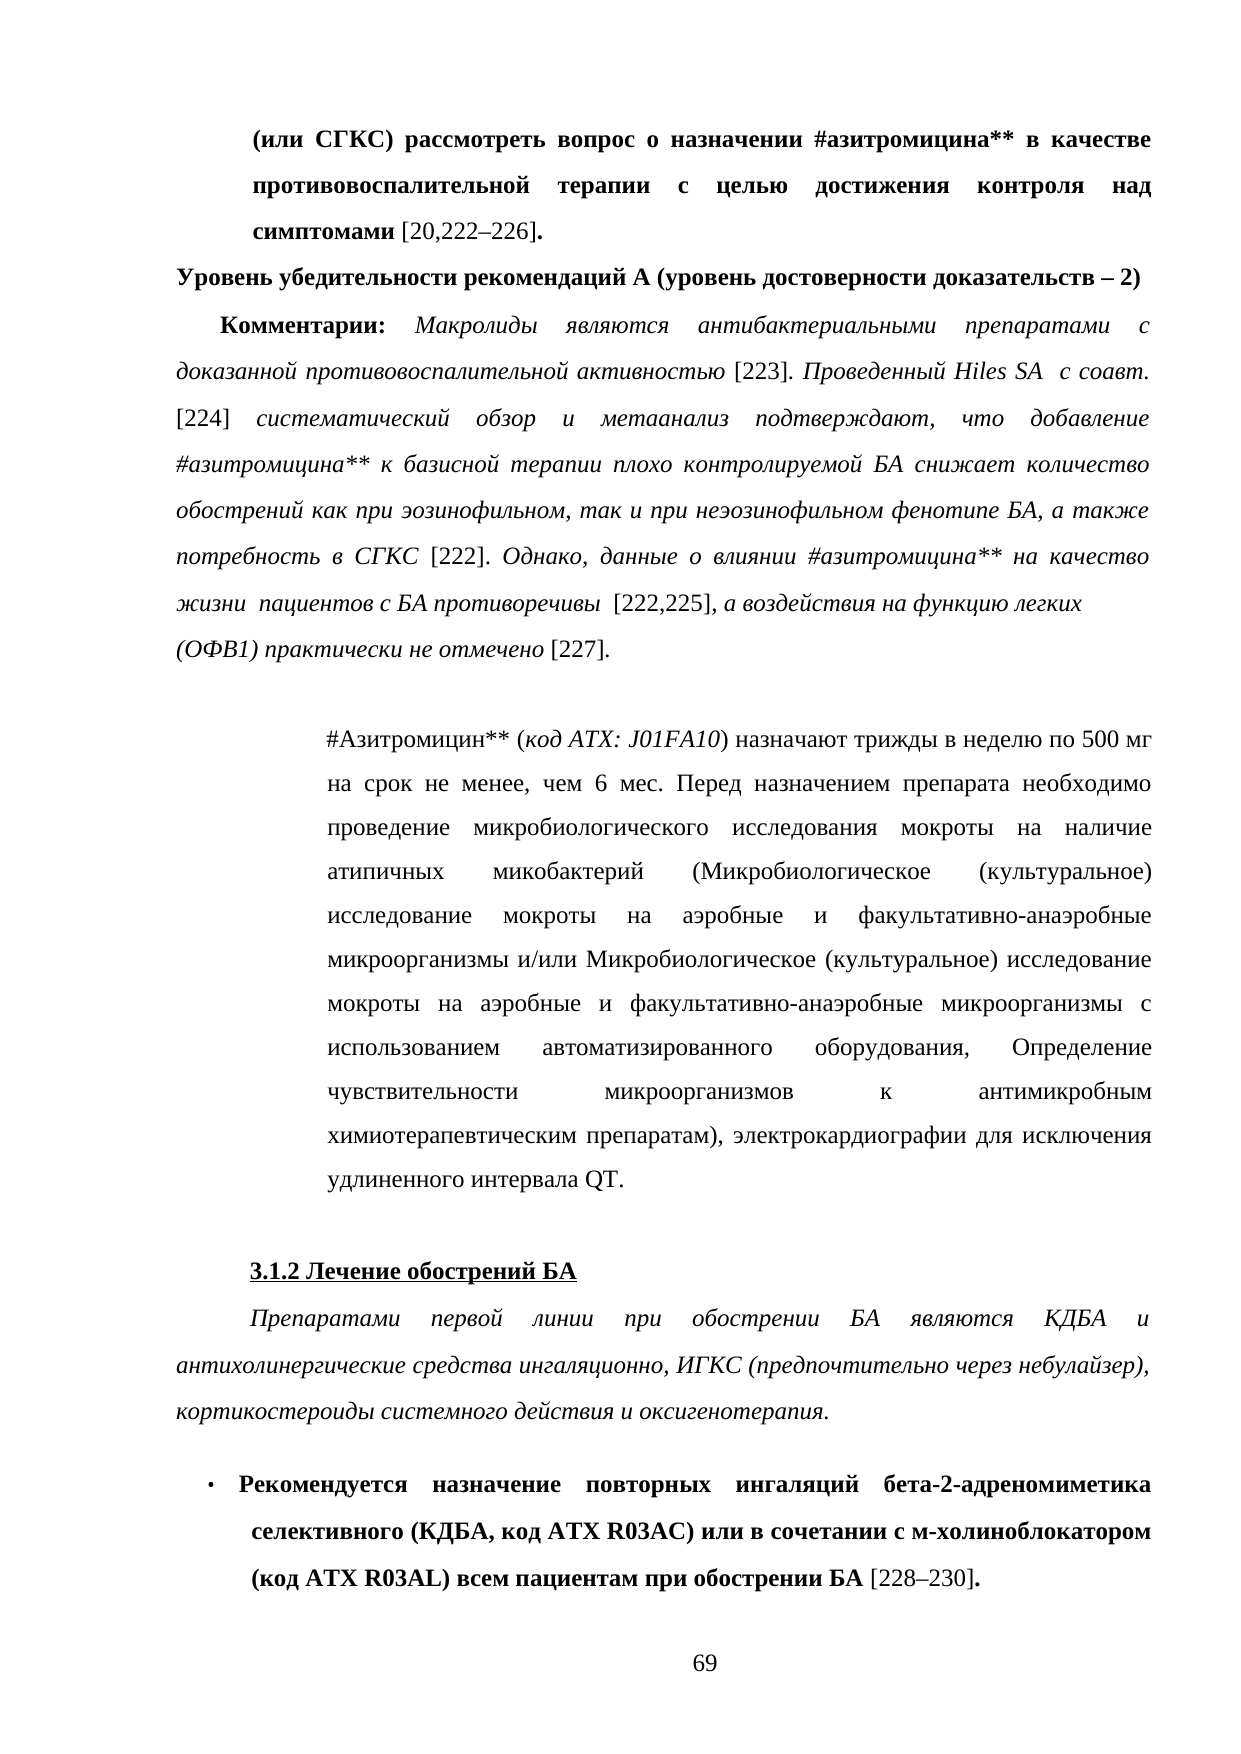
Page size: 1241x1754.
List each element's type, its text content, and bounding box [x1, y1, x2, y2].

text Препаратами первой линии при обострении БА являются КДБА и антихолинергические средства ингаляционно, ИГКС (предпочтительно через небулайзер), кортикостероиды системного действия и оксигенотерапия. [176, 1303, 1153, 1425]
text • Рекомендуется назначение повторных ингаляций бета-2-адреномиметика селективного (КДБА, код АТХ R03AC) или в сочетании с м-холиноблокатором (код АТХ R03AL) всем пациентам при обострении БА [228–230]. [207, 1469, 1152, 1592]
text (ОФВ1) практически не отмечено [227]. [176, 634, 1153, 663]
text Уровень убедительности рекомендаций А (уровень достоверности доказательств – 2) [176, 262, 1239, 291]
text Комментарии: Макролиды являются антибактериальными препаратами с доказанной противовоспалительной активностью [223]. Проведенный Hiles SA с соавт. [224] систематический обзор и метаанализ подтверждают, что добавление #азитромицина** к базисной терапии плохо контролируемой БА снижает количество обострений как при эозинофильном, так и при неэозинофильном фенотипе БА, а также потребность в СГКС [222]. Однако, данные о влиянии #азитромицина** на качество жизни пациентов с БА противоречивы [222,225], а воздействия на функцию легких [176, 310, 1153, 616]
subtitle 3.1.2 Лечение обострений БА [249, 1256, 1240, 1284]
text #Азитромицин** (код АТХ: J01FA10) назначают трижды в неделю по 500 мг на срок не менее, чем 6 мес. Перед назначением препарата необходимо проведение микробиологического исследования мокроты на наличие атипичных микобактерий (Микробиологическое (культуральное) исследование мокроты на аэробные и факультативно-анаэробные микроорганизмы и/или Микробиологическое (культуральное) исследование мокроты на аэробные и факультативно-анаэробные микроорганизмы с использованием автоматизированного оборудования, Определение чувствительности микроорганизмов к антимикробным химиотерапевтическим препаратам), электрокардиографии для исключения удлиненного интервала QT. [326, 724, 1153, 1193]
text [215, 124, 1152, 245]
